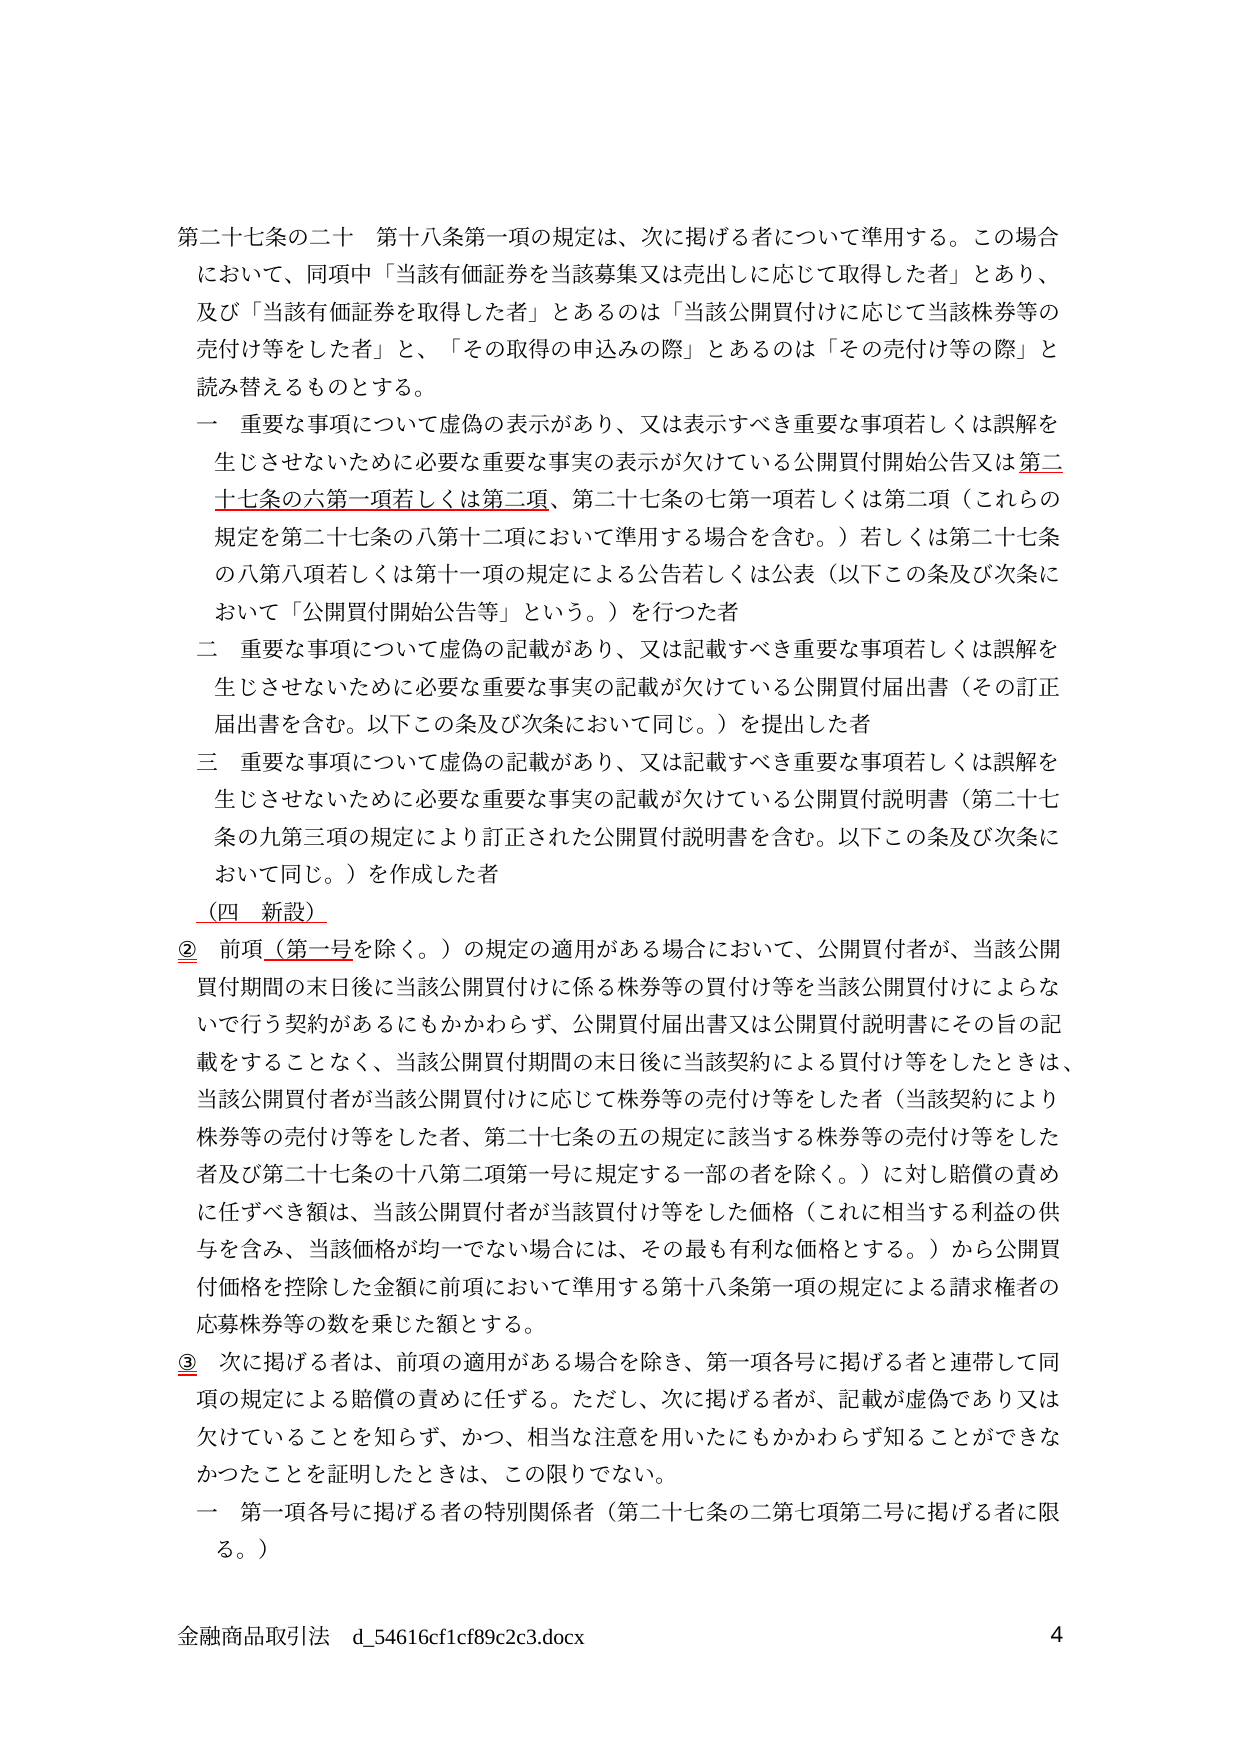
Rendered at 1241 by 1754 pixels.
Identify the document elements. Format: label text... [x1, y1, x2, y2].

text ③ 次に掲げる者は、前項の適用がある場合を除き、第一項各号に掲げる者と連帯して同項の規定による賠償の責めに任ずる。ただし、次に掲げる者が、記載が虚偽であり又は欠けていることを知らず、かつ、相当な注意を用いたにもかかわらず知ることができなかつたことを証明したときは、この限りでない。 [177, 1342, 1063, 1492]
text 一 重要な事項について虚偽の表示があり、又は表示すべき重要な事項若しくは誤解を生じさせないために必要な重要な事実の表示が欠けている公開買付開始公告又は第二十七条の六第一項若しくは第二項、第二十七条の七第一項若しくは第二項（これらの規定を第二十七条の八第十二項において準用する場合を含む。）若しくは第二十七条の八第八項若しくは第十一項の規定による公告若しくは公表（以下この条及び次条において「公開買付開始公告等」という。）を行つた者 [196, 404, 1063, 629]
text 一 第一項各号に掲げる者の特別関係者（第二十七条の二第七項第二号に掲げる者に限る。） [196, 1492, 1063, 1567]
text ② 前項（第一号を除く。）の規定の適用がある場合において、公開買付者が、当該公開買付期間の末日後に当該公開買付けに係る株券等の買付け等を当該公開買付けによらないで行う契約があるにもかかわらず、公開買付届出書又は公開買付説明書にその旨の記載をすることなく、当該公開買付期間の末日後に当該契約による買付け等をしたときは、当該公開買付者が当該公開買付けに応じて株券等の売付け等をした者（当該契約により株券等の売付け等をした者、第二十七条の五の規定に該当する株券等の売付け等をした者及び第二十七条の十八第二項第一号に規定する一部の者を除く。）に対し賠償の責めに任ずべき額は、当該公開買付者が当該買付け等をした価格（これに相当する利益の供与を含み、当該価格が均一でない場合には、その最も有利な価格とする。）から公開買付価格を控除した金額に前項において準用する第十八条第一項の規定による請求権者の応募株券等の数を乗じた額とする。 [177, 929, 1063, 1342]
text 第二十七条の二十 第十八条第一項の規定は、次に掲げる者について準用する。この場合において、同項中「当該有価証券を当該募集又は売出しに応じて取得した者」とあり、及び「当該有価証券を取得した者」とあるのは「当該公開買付けに応じて当該株券等の売付け等をした者」と、「その取得の申込みの際」とあるのは「その売付け等の際」と読み替えるものとする。 [177, 217, 1063, 404]
text 三 重要な事項について虚偽の記載があり、又は記載すべき重要な事項若しくは誤解を生じさせないために必要な重要な事実の記載が欠けている公開買付説明書（第二十七条の九第三項の規定により訂正された公開買付説明書を含む。以下この条及び次条において同じ。）を作成した者 [196, 742, 1063, 892]
text （四 新設） [196, 892, 1063, 929]
text 二 重要な事項について虚偽の記載があり、又は記載すべき重要な事項若しくは誤解を生じさせないために必要な重要な事実の記載が欠けている公開買付届出書（その訂正届出書を含む。以下この条及び次条において同じ。）を提出した者 [196, 629, 1063, 742]
